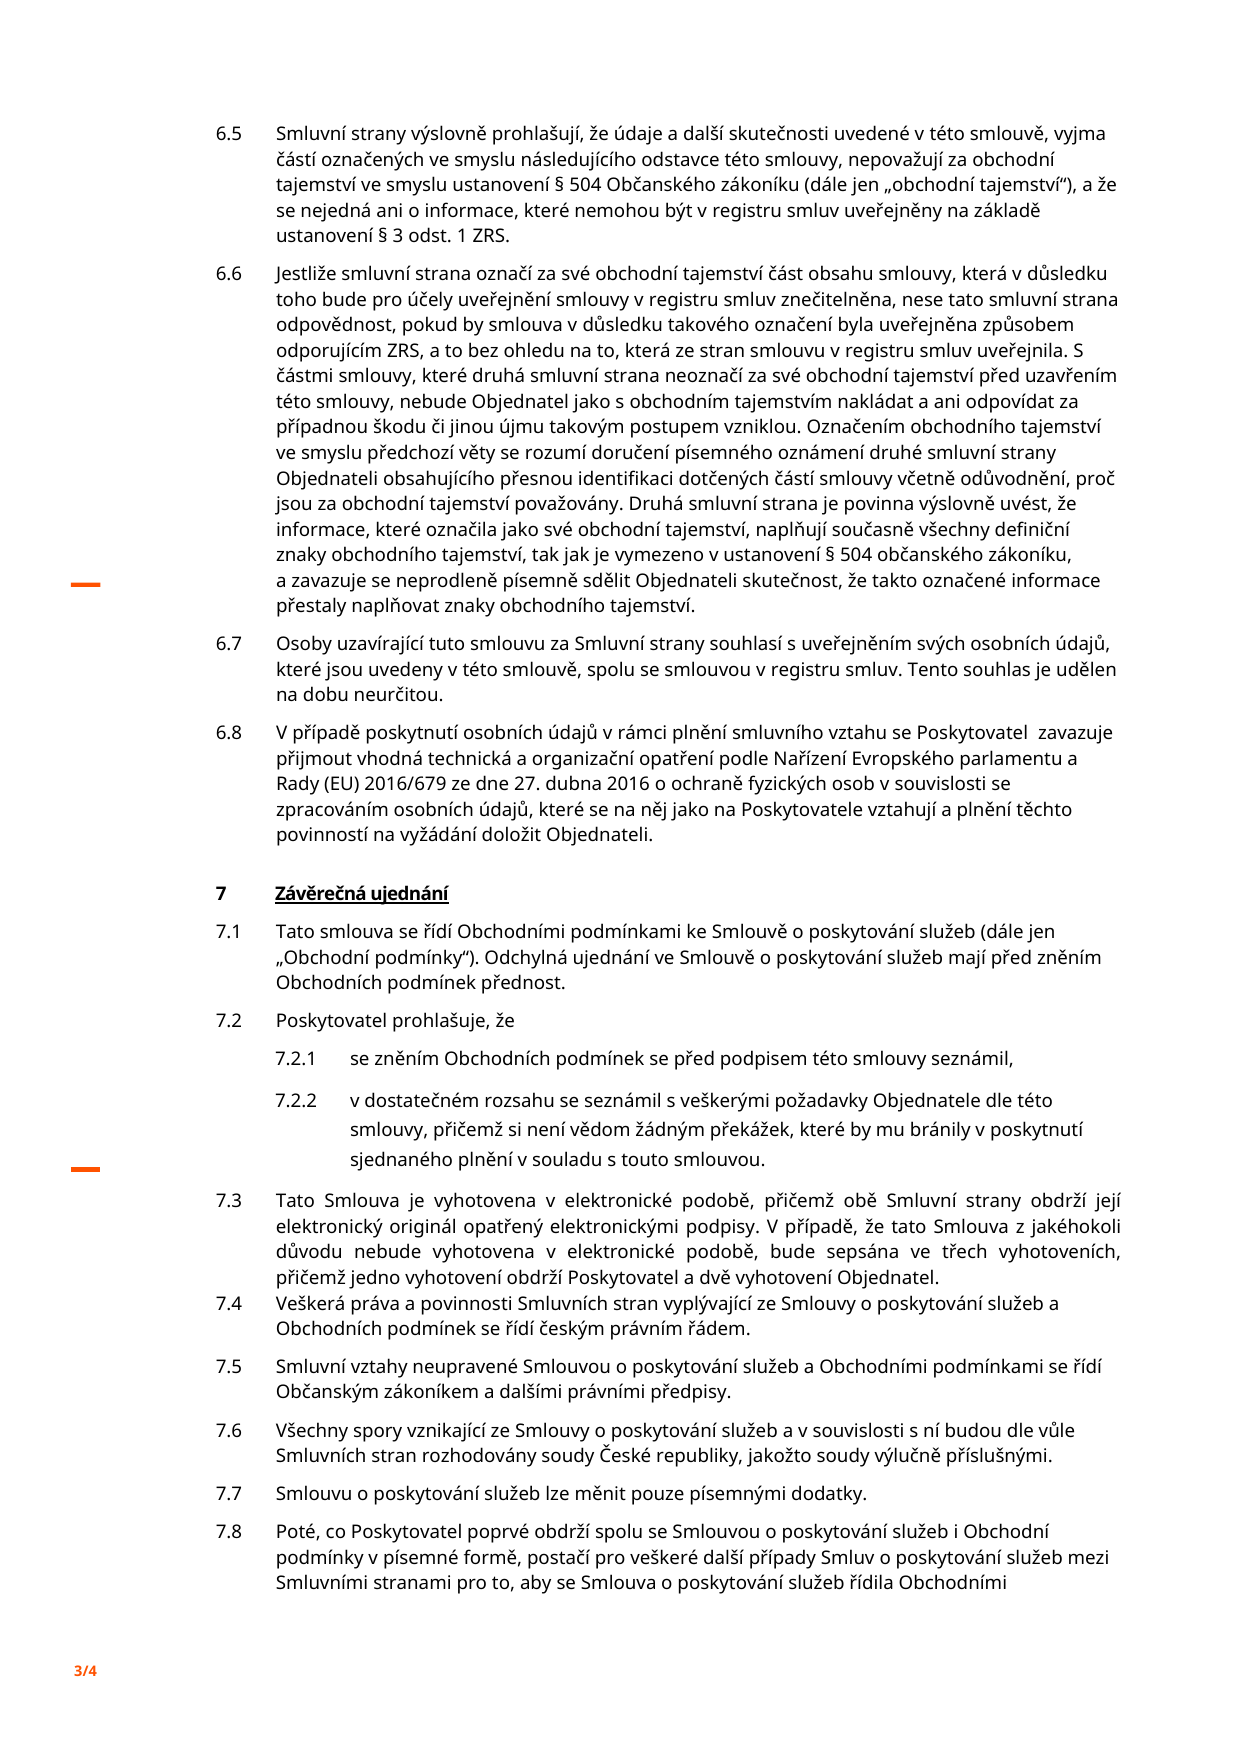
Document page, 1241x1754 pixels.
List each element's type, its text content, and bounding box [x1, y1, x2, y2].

subtitle Smlouvu o poskytování služeb lze měnit pouze písemnými dodatky. [216, 1480, 1122, 1506]
subtitle Jestliže smluvní strana označí za své obchodní tajemství část obsahu smlouvy, která v důsledku toho bude pro účely uveřejnění smlouvy v registru smluv znečitelněna, nese tato smluvní strana odpovědnost, pokud by smlouva v důsledku takového označení byla uveřejněna způsobem odporujícím ZRS, a to bez ohledu na to, která ze stran smlouvu v registru smluv uveřejnila. S částmi smlouvy, které druhá smluvní strana neoznačí za své obchodní tajemství před uzavřením této smlouvy, nebude Objednatel jako s obchodním tajemstvím nakládat a ani odpovídat za případnou škodu či jinou újmu takovým postupem vzniklou. Označením obchodního tajemství ve smyslu předchozí věty se rozumí doručení písemného oznámení druhé smluvní strany Objednateli obsahujícího přesnou identifikaci dotčených částí smlouvy včetně odůvodnění, proč jsou za obchodní tajemství považovány. Druhá smluvní strana je povinna výslovně uvést, že informace, které označila jako své obchodní tajemství, naplňují současně všechny definiční znaky obchodního tajemství, tak jak je vymezeno v ustanovení § 504 občanského zákoníku, a zavazuje se neprodleně písemně sdělit Objednateli skutečnost, že takto označené informace přestaly naplňovat znaky obchodního tajemství. [216, 261, 1122, 618]
subtitle V případě poskytnutí osobních údajů v rámci plnění smluvního vztahu se Poskytovatel zavazuje přijmout vhodná technická a organizační opatření podle Nařízení Evropského parlamentu a Rady (EU) 2016/679 ze dne 27. dubna 2016 o ochraně fyzických osob v souvislosti se zpracováním osobních údajů, které se na něj jako na Poskytovatele vztahují a plnění těchto povinností na vyžádání doložit Objednateli. [216, 719, 1122, 847]
subtitle Tato Smlouva je vyhotovena v elektronické podobě, přičemž obě Smluvní strany obdrží její elektronický originál opatřený elektronickými podpisy. V případě, že tato Smlouva z jakéhokoli důvodu nebude vyhotovena v elektronické podobě, bude sepsána ve třech vyhotoveních, přičemž jedno vyhotovení obdrží Poskytovatel a dvě vyhotovení Objednatel. [216, 1188, 1122, 1290]
subtitle se zněním Obchodních podmínek se před podpisem této smlouvy seznámil, [275, 1046, 1122, 1071]
subtitle Smluvní vztahy neupravené Smlouvou o poskytování služeb a Obchodními podmínkami se řídí Občanským zákoníkem a dalšími právními předpisy. [216, 1353, 1122, 1404]
subtitle Veškerá práva a povinnosti Smluvních stran vyplývající ze Smlouvy o poskytování služeb a Obchodních podmínek se řídí českým právním řádem. [216, 1290, 1122, 1341]
subtitle Poskytovatel prohlašuje, že [216, 1008, 1122, 1033]
subtitle Všechny spory vznikající ze Smlouvy o poskytování služeb a v souvislosti s ní budou dle vůle Smluvních stran rozhodovány soudy České republiky, jakožto soudy výlučně příslušnými. [216, 1417, 1122, 1468]
subtitle Tato smlouva se řídí Obchodními podmínkami ke Smlouvě o poskytování služeb (dále jen „Obchodní podmínky“). Odchylná ujednání ve Smlouvě o poskytování služeb mají před zněním Obchodních podmínek přednost. [216, 918, 1122, 995]
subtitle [216, 1518, 1122, 1595]
subtitle Smluvní strany výslovně prohlašují, že údaje a další skutečnosti uvedené v této smlouvě, vyjma částí označených ve smyslu následujícího odstavce této smlouvy, nepovažují za obchodní tajemství ve smyslu ustanovení § 504 Občanského zákoníku (dále jen „obchodní tajemství“), a že se nejedná ani o informace, které nemohou být v registru smluv uveřejněny na základě ustanovení § 3 odst. 1 ZRS. [216, 121, 1122, 248]
subtitle Závěrečná ujednání [216, 881, 1122, 906]
subtitle Osoby uzavírající tuto smlouvu za Smluvní strany souhlasí s uveřejněním svých osobních údajů, které jsou uvedeny v této smlouvě, spolu se smlouvou v registru smluv. Tento souhlas je udělen na dobu neurčitou. [216, 631, 1122, 707]
subtitle v dostatečném rozsahu se seznámil s veškerými požadavky Objednatele dle této smlouvy, přičemž si není vědom žádným překážek, které by mu bránily v poskytnutí sjednaného plnění v souladu s touto smlouvou. [275, 1087, 1122, 1171]
